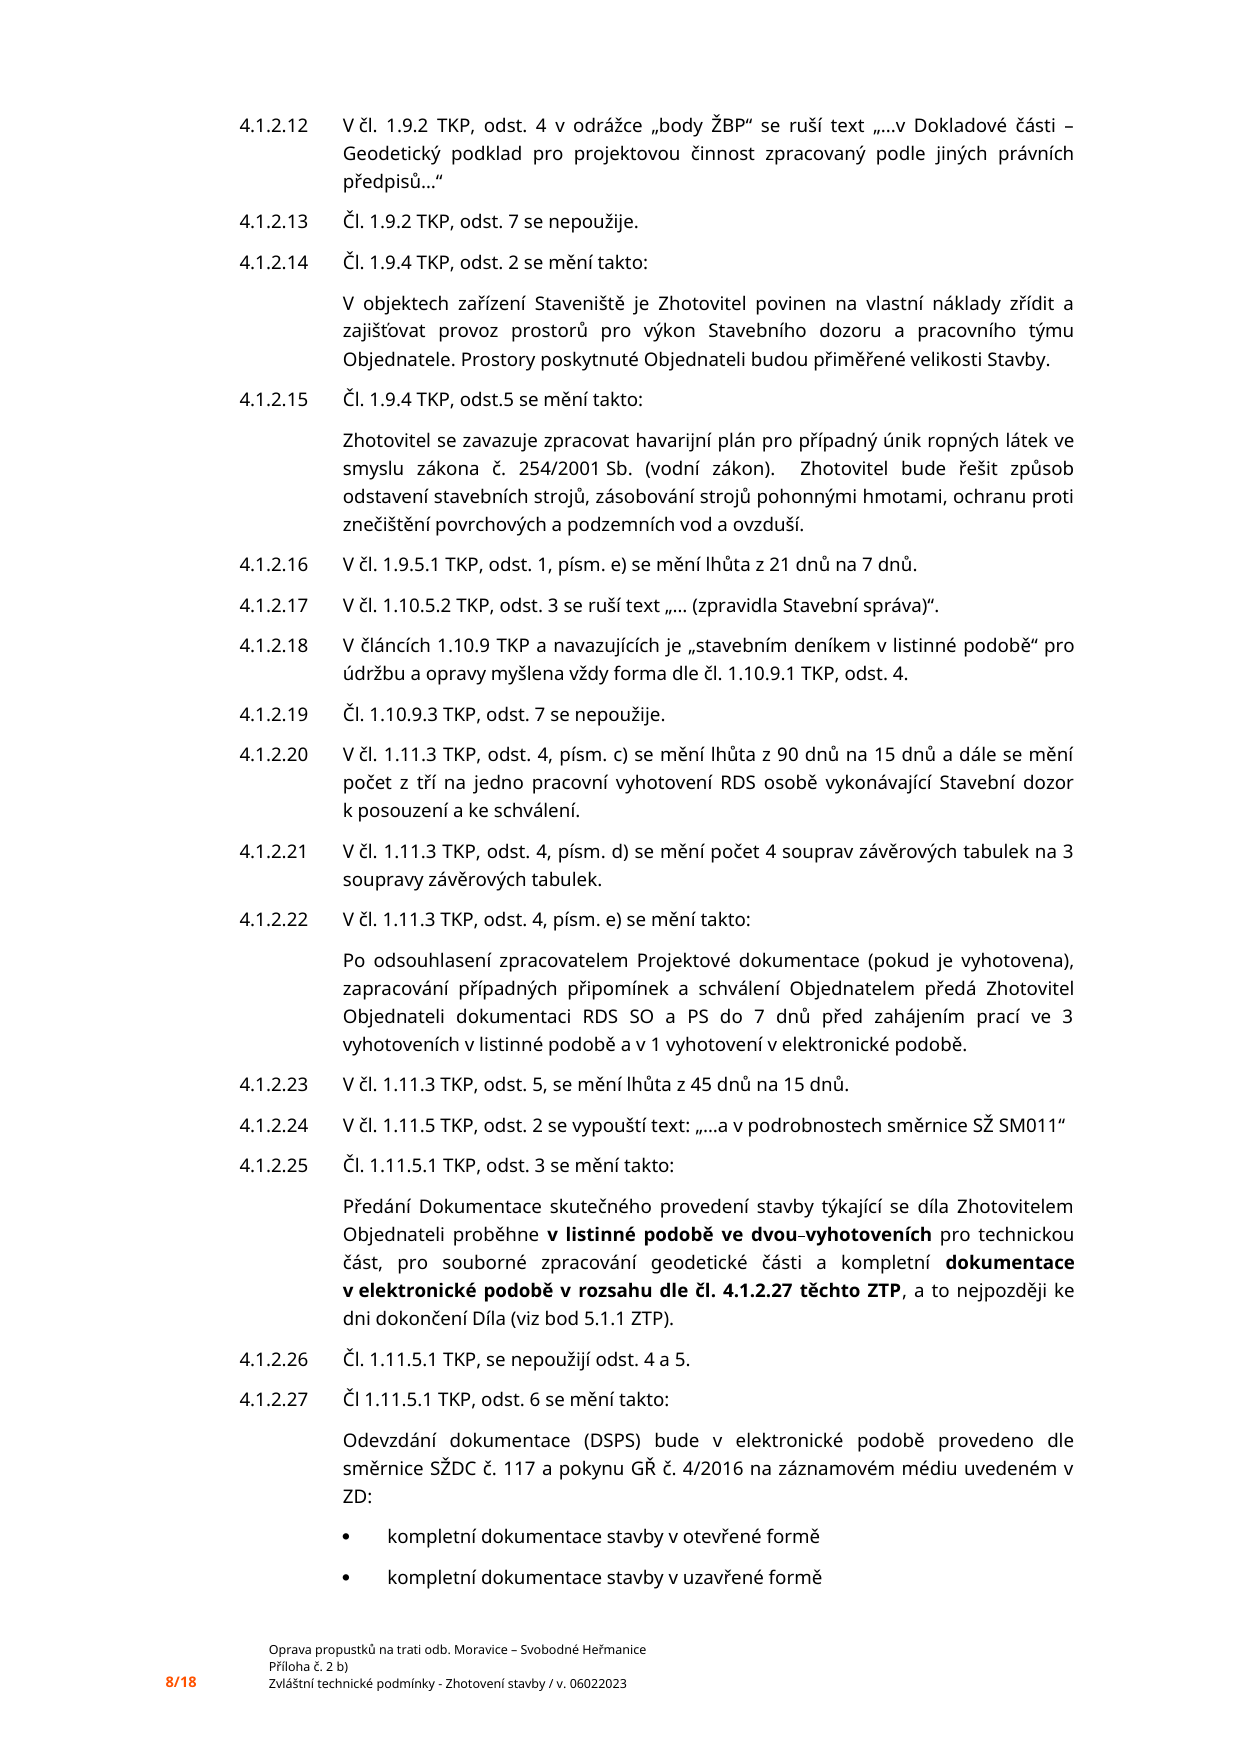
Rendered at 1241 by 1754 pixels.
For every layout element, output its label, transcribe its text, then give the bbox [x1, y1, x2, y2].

text Čl. 1.9.4 TKP, odst. 2 se mění takto: [239, 249, 1075, 275]
list kompletní dokumentace stavby v uzavřené formě [343, 1564, 1075, 1589]
text V čl. 1.11.3 TKP, odst. 4, písm. c) se mění lhůta z 90 dnů na 15 dnů a dále se mění počet z tří na jedno pracovní vyhotovení RDS osobě vykonávající Stavební dozor k posouzení a ke schválení. [239, 742, 1075, 823]
text V čl. 1.11.3 TKP, odst. 4, písm. e) se mění takto: [239, 907, 1075, 932]
list Odevzdání dokumentace (DSPS) bude v elektronické podobě provedeno dle směrnice SŽDC č. 117 a pokynu GŘ č. 4/2016 na záznamovém médiu uvedeném v ZD: [343, 1427, 1075, 1508]
list kompletní dokumentace stavby v otevřené formě [343, 1523, 1075, 1549]
text Čl 1.11.5.1 TKP, odst. 6 se mění takto: [239, 1386, 1075, 1412]
text V čl. 1.9.5.1 TKP, odst. 1, písm. e) se mění lhůta z 21 dnů na 7 dnů. [239, 551, 1075, 577]
text V článcích 1.10.9 TKP a navazujících je „stavebním deníkem v listinné podobě“ pro údržbu a opravy myšlena vždy forma dle čl. 1.10.9.1 TKP, odst. 4. [239, 632, 1075, 686]
text Čl. 1.11.5.1 TKP, odst. 3 se mění takto: [239, 1153, 1075, 1178]
list Zhotovitel se zavazuje zpracovat havarijní plán pro případný únik ropných látek ve smyslu zákona č. 254/2001 Sb. (vodní zákon). Zhotovitel bude řešit způsob odstavení stavebních strojů, zásobování strojů pohonnými hmotami, ochranu proti znečištění povrchových a podzemních vod a ovzduší. [343, 427, 1075, 536]
text V čl. 1.11.3 TKP, odst. 5, se mění lhůta z 45 dnů na 15 dnů. [239, 1072, 1075, 1097]
list V objektech zařízení Staveniště je Zhotovitel povinen na vlastní náklady zřídit a zajišťovat provoz prostorů pro výkon Stavebního dozoru a pracovního týmu Objednatele. Prostory poskytnuté Objednateli budou přiměřené velikosti Stavby. [343, 290, 1075, 371]
text Čl. 1.9.2 TKP, odst. 7 se nepoužije. [239, 209, 1075, 234]
list Po odsouhlasení zpracovatelem Projektové dokumentace (pokud je vyhotovena), zapracování případných připomínek a schválení Objednatelem předá Zhotovitel Objednateli dokumentaci RDS SO a PS do 7 dnů před zahájením prací ve 3 vyhotoveních v listinné podobě a v 1 vyhotovení v elektronické podobě. [343, 947, 1075, 1057]
text Čl. 1.10.9.3 TKP, odst. 7 se nepoužije. [239, 701, 1075, 727]
text V čl. 1.9.2 TKP, odst. 4 v odrážce „body ŽBP“ se ruší text „...v Dokladové části – Geodetický podklad pro projektovou činnost zpracovaný podle jiných právních předpisů…“ [239, 112, 1075, 194]
text V čl. 1.11.3 TKP, odst. 4, písm. d) se mění počet 4 souprav závěrových tabulek na 3 soupravy závěrových tabulek. [239, 838, 1075, 892]
list Předání Dokumentace skutečného provedení stavby týkající se díla Zhotovitelem Objednateli proběhne v listinné podobě ve dvou vyhotoveních pro technickou část, pro souborné zpracování geodetické části a kompletní dokumentace v elektronické podobě v rozsahu dle čl. 4.1.2.27 těchto ZTP, a to nejpozději ke dni dokončení Díla (viz bod 5.1.1 ZTP). [343, 1193, 1075, 1331]
text V čl. 1.10.5.2 TKP, odst. 3 se ruší text „… (zpravidla Stavební správa)“. [239, 592, 1075, 617]
text Čl. 1.9.4 TKP, odst.5 se mění takto: [239, 386, 1075, 412]
text Čl. 1.11.5.1 TKP, se nepoužijí odst. 4 a 5. [239, 1346, 1075, 1371]
text V čl. 1.11.5 TKP, odst. 2 se vypouští text: „…a v podrobnostech směrnice SŽ SM011“ [239, 1112, 1075, 1138]
